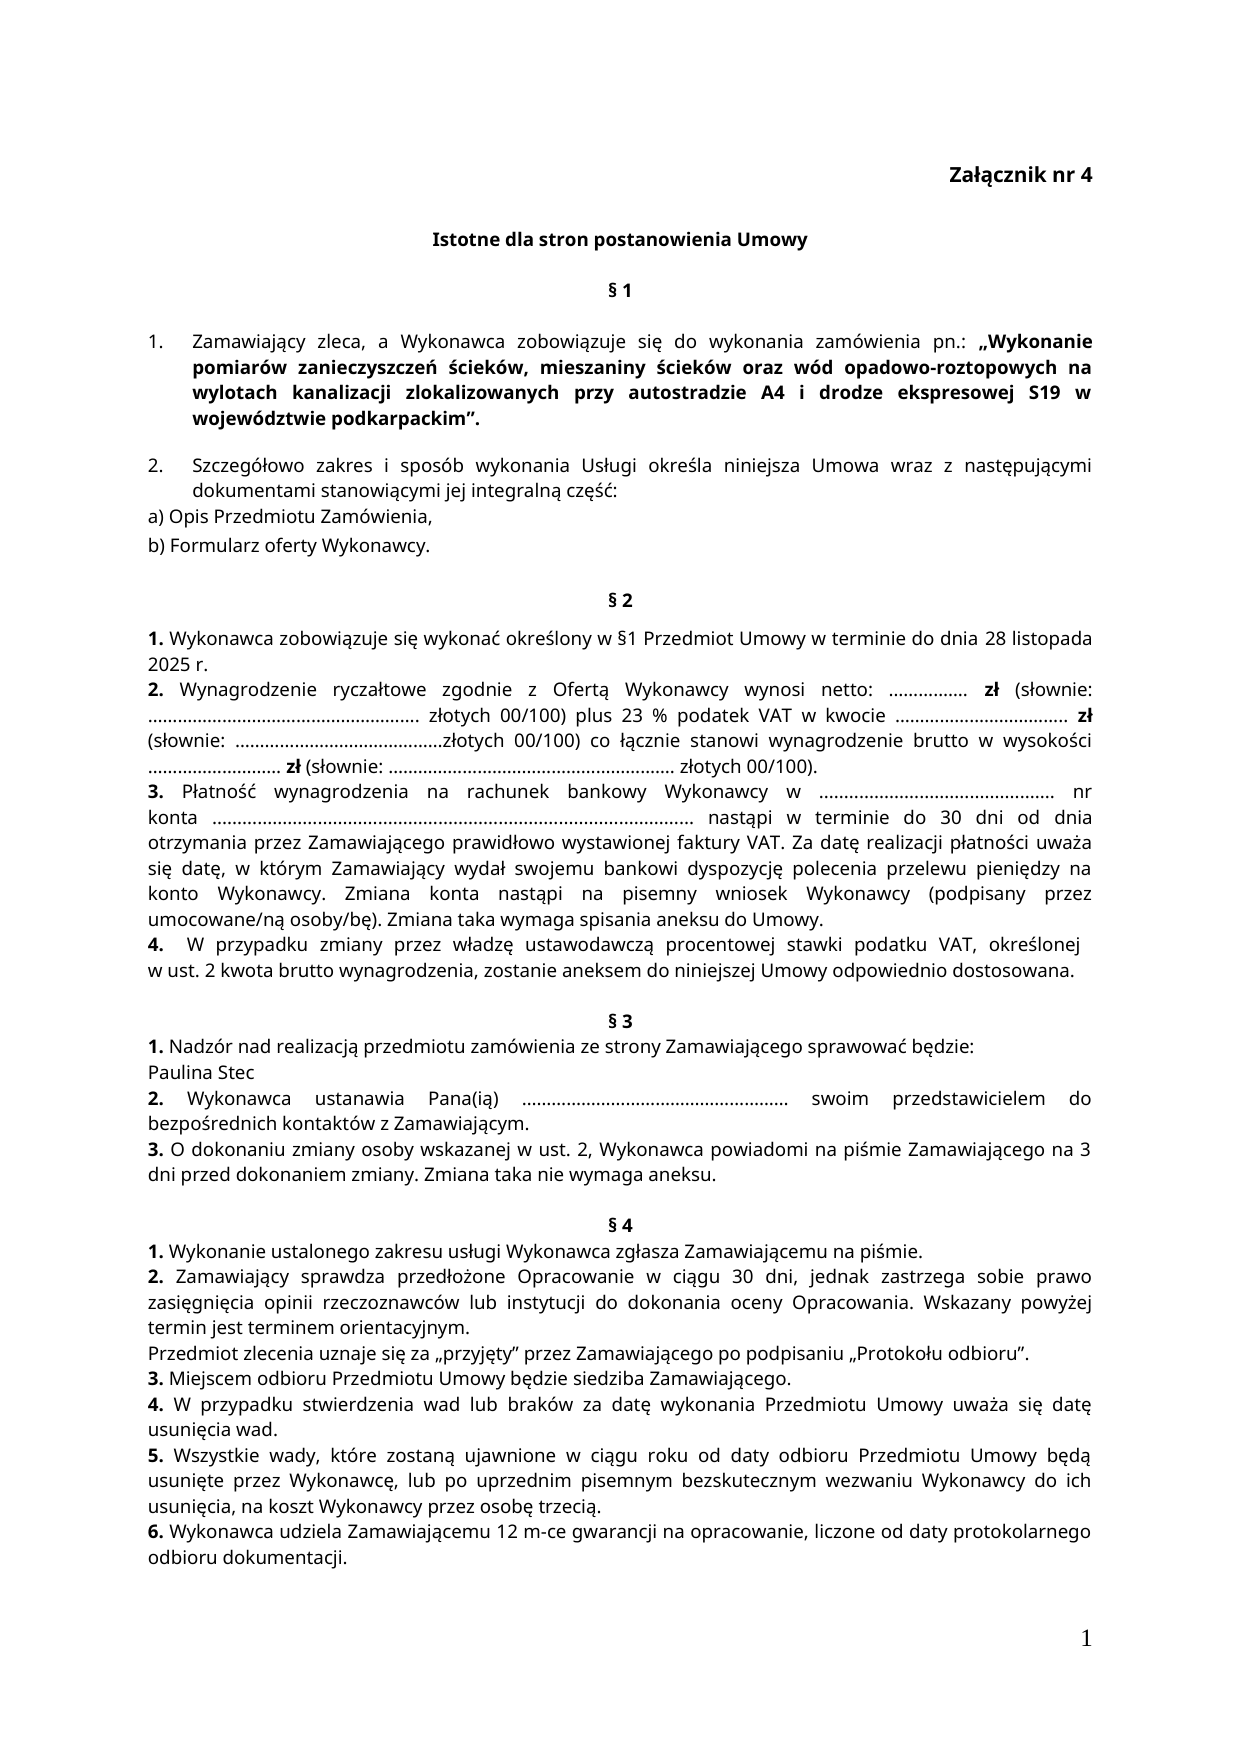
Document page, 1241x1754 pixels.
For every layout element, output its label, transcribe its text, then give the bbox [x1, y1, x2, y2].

list Zamawiający zleca, a Wykonawca zobowiązuje się do wykonania zamówienia pn.: „Wykonanie pomiarów zanieczyszczeń ścieków, mieszaniny ścieków oraz wód opadowo-roztopowych na wylotach kanalizacji zlokalizowanych przy autostradzie A4 i drodze ekspresowej S19 w województwie podkarpackim”. [148, 329, 1093, 431]
text Załącznik nr 4 [148, 160, 1093, 188]
text 1. Nadzór nad realizacją przedmiotu zamówienia ze strony Zamawiającego sprawować będzie: [148, 1034, 1093, 1059]
text 3. O dokonaniu zmiany osoby wskazanej w ust. 2, Wykonawca powiadomi na piśmie Zamawiającego na 3 dni przed dokonaniem zmiany. Zmiana taka nie wymaga aneksu. [148, 1136, 1093, 1187]
text 5. Wszystkie wady, które zostaną ujawnione w ciągu roku od daty odbioru Przedmiotu Umowy będą usunięte przez Wykonawcę, lub po uprzednim pisemnym bezskutecznym wezwaniu Wykonawcy do ich usunięcia, na koszt Wykonawcy przez osobę trzecią. [148, 1442, 1093, 1519]
text a) Opis Przedmiotu Zamówienia, [148, 503, 1093, 529]
text 6. Wykonawca udziela Zamawiającemu 12 m-ce gwarancji na opracowanie, liczone od daty protokolarnego odbioru dokumentacji. [148, 1519, 1093, 1570]
text 2. Wykonawca ustanawia Pana(ią) ……………………………………………… swoim przedstawicielem do bezpośrednich kontaktów z Zamawiającym. [148, 1085, 1093, 1136]
text 3. Miejscem odbioru Przedmiotu Umowy będzie siedziba Zamawiającego. [148, 1366, 1093, 1391]
text § 3 [148, 1008, 1093, 1034]
text 4. W przypadku stwierdzenia wad lub braków za datę wykonania Przedmiotu Umowy uważa się datę usunięcia wad. [148, 1391, 1093, 1442]
text § 4 [148, 1212, 1093, 1238]
text 4. W przypadku zmiany przez władzę ustawodawczą procentowej stawki podatku VAT, określonej w ust. 2 kwota brutto wynagrodzenia, zostanie aneksem do niniejszej Umowy odpowiednio dostosowana. [148, 932, 1093, 983]
text Istotne dla stron postanowienia Umowy [148, 227, 1093, 252]
text 1. Wykonanie ustalonego zakresu usługi Wykonawca zgłasza Zamawiającemu na piśmie. [148, 1238, 1093, 1263]
text 2. Wynagrodzenie ryczałtowe zgodnie z Ofertą Wykonawcy wynosi netto: ……………. zł (słownie: ………………………………………………. złotych 00/100) plus 23 % podatek VAT w kwocie …………………………….. zł (słownie: ……………………………………złotych 00/100) co łącznie stanowi wynagrodzenie brutto w wysokości ……………………… zł (słownie: …………………………………………………. złotych 00/100). [148, 676, 1093, 778]
text Paulina Stec [148, 1059, 1093, 1085]
text 1. Wykonawca zobowiązuje się wykonać określony w §1 Przedmiot Umowy w terminie do dnia 28 listopada 2025 r. [148, 625, 1093, 676]
text Przedmiot zlecenia uznaje się za „przyjęty” przez Zamawiającego po podpisaniu „Protokołu odbioru”. [148, 1340, 1093, 1366]
text 3. Płatność wynagrodzenia na rachunek bankowy Wykonawcy w ............................................... nr konta ................................................................................................ nastąpi w terminie do 30 dni od dnia otrzymania przez Zamawiającego prawidłowo wystawionej faktury VAT. Za datę realizacji płatności uważa się datę, w którym Zamawiający wydał swojemu bankowi dyspozycję polecenia przelewu pieniędzy na konto Wykonawcy. Zmiana konta nastąpi na pisemny wniosek Wykonawcy (podpisany przez umocowane/ną osoby/bę). Zmiana taka wymaga spisania aneksu do Umowy. [148, 778, 1093, 932]
text 2. Zamawiający sprawdza przedłożone Opracowanie w ciągu 30 dni, jednak zastrzega sobie prawo zasięgnięcia opinii rzeczoznawców lub instytucji do dokonania oceny Opracowania. Wskazany powyżej termin jest terminem orientacyjnym. [148, 1263, 1093, 1340]
text b) Formularz oferty Wykonawcy. [148, 533, 1093, 558]
text § 2 [148, 587, 1093, 613]
text § 1 [148, 278, 1093, 303]
list Szczegółowo zakres i sposób wykonania Usługi określa niniejsza Umowa wraz z następującymi dokumentami stanowiącymi jej integralną część: [148, 452, 1093, 503]
